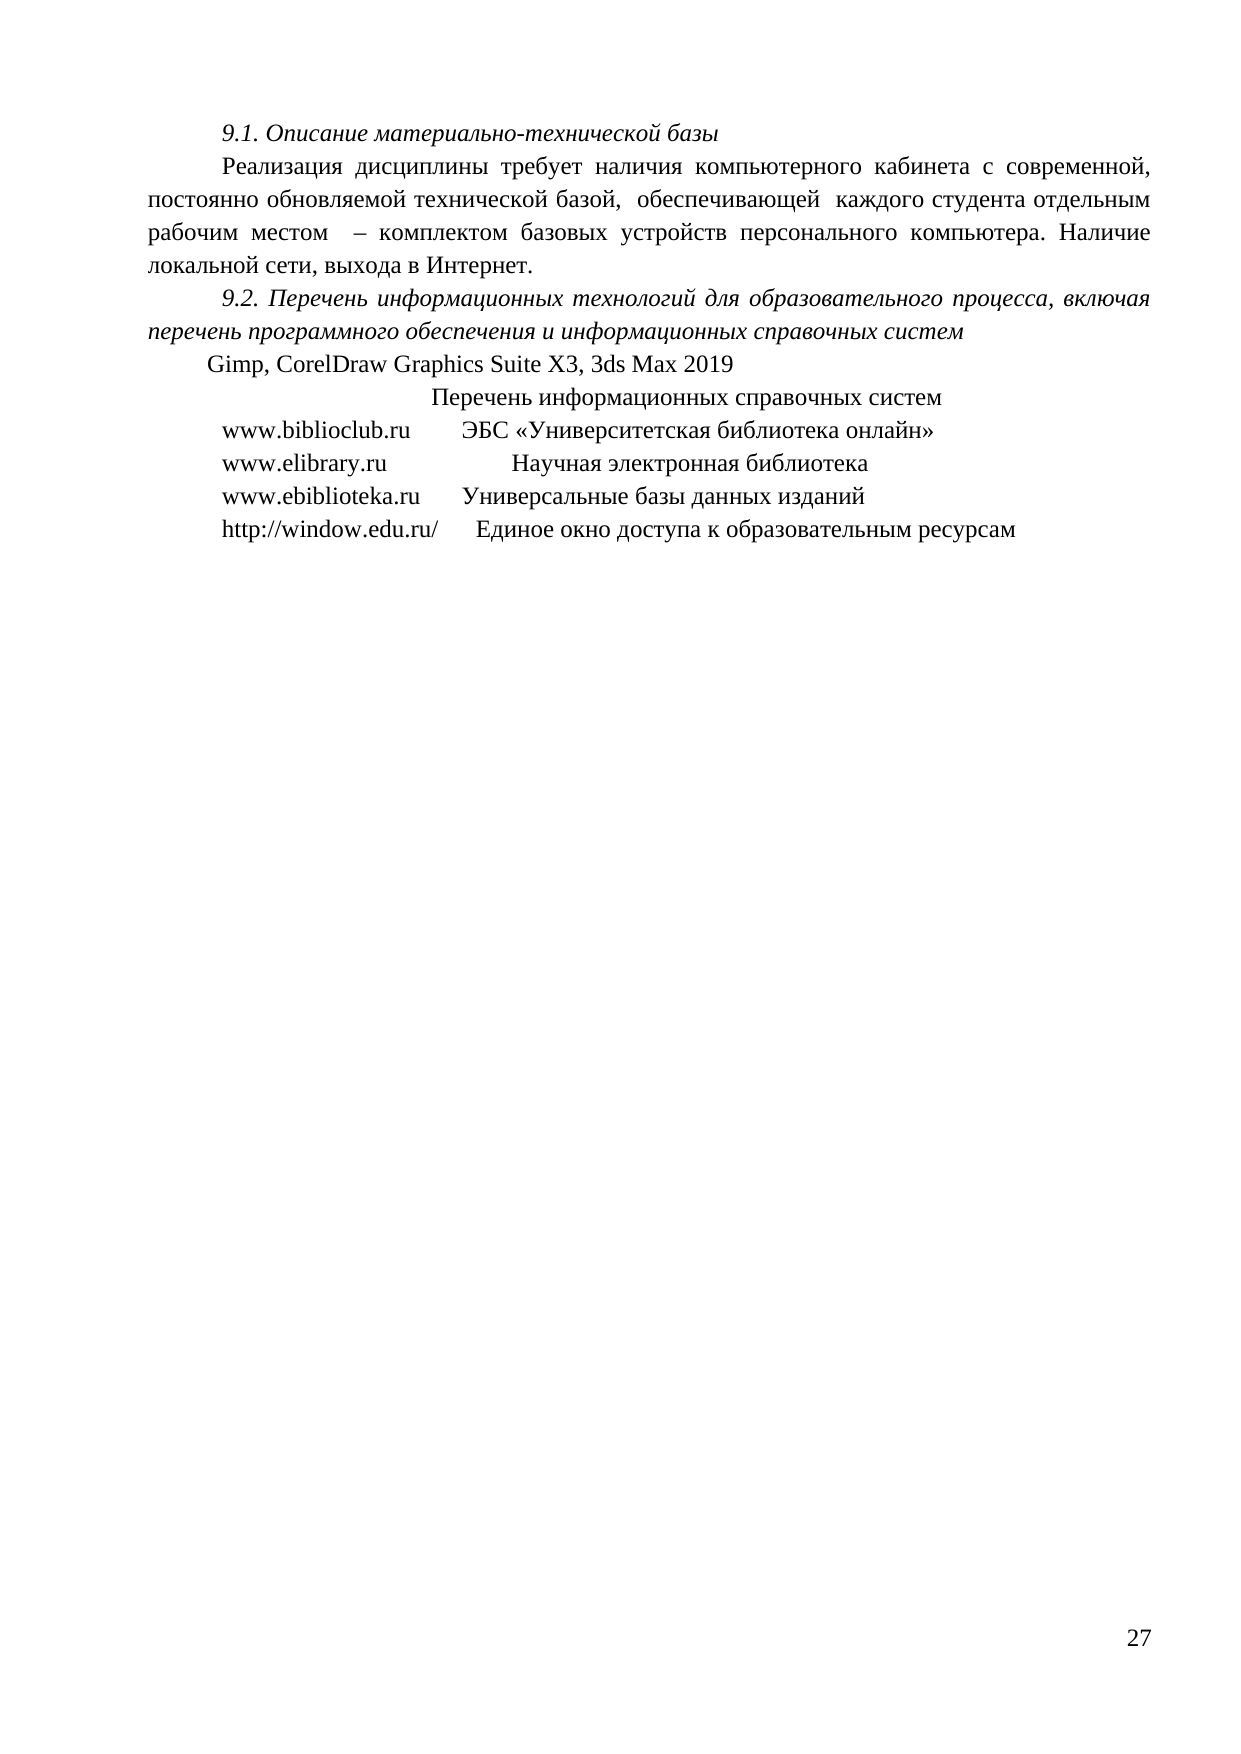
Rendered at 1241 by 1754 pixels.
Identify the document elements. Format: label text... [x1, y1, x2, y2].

text http://window.edu.ru/ Единое окно доступа к образовательным ресурсам [148, 514, 1152, 543]
text www.elibrary.ru Научная электронная библиотека [148, 448, 1152, 477]
text www.ebiblioteka.ru Универсальные базы данных изданий [148, 481, 1152, 510]
text Реализация дисциплины требует наличия компьютерного кабинета с современной, постоянно обновляемой технической базой, обеспечивающей каждого студента отдельным рабочим местом – комплектом базовых устройств персонального компьютера. Наличие локальной сети, выхода в Интернет. [148, 151, 1152, 279]
text 9.1. Описание материально-технической базы [148, 118, 1152, 147]
text 9.2. Перечень информационных технологий для образовательного процесса, включая перечень программного обеспечения и информационных справочных систем [148, 283, 1152, 345]
text Перечень информационных справочных систем [148, 382, 1152, 411]
text www.biblioclub.ru ЭБС «Университетская библиотека онлайн» [148, 415, 1152, 444]
text Gimp, CorelDraw Graphics Suite X3, 3ds Max 2019 [207, 349, 1152, 378]
